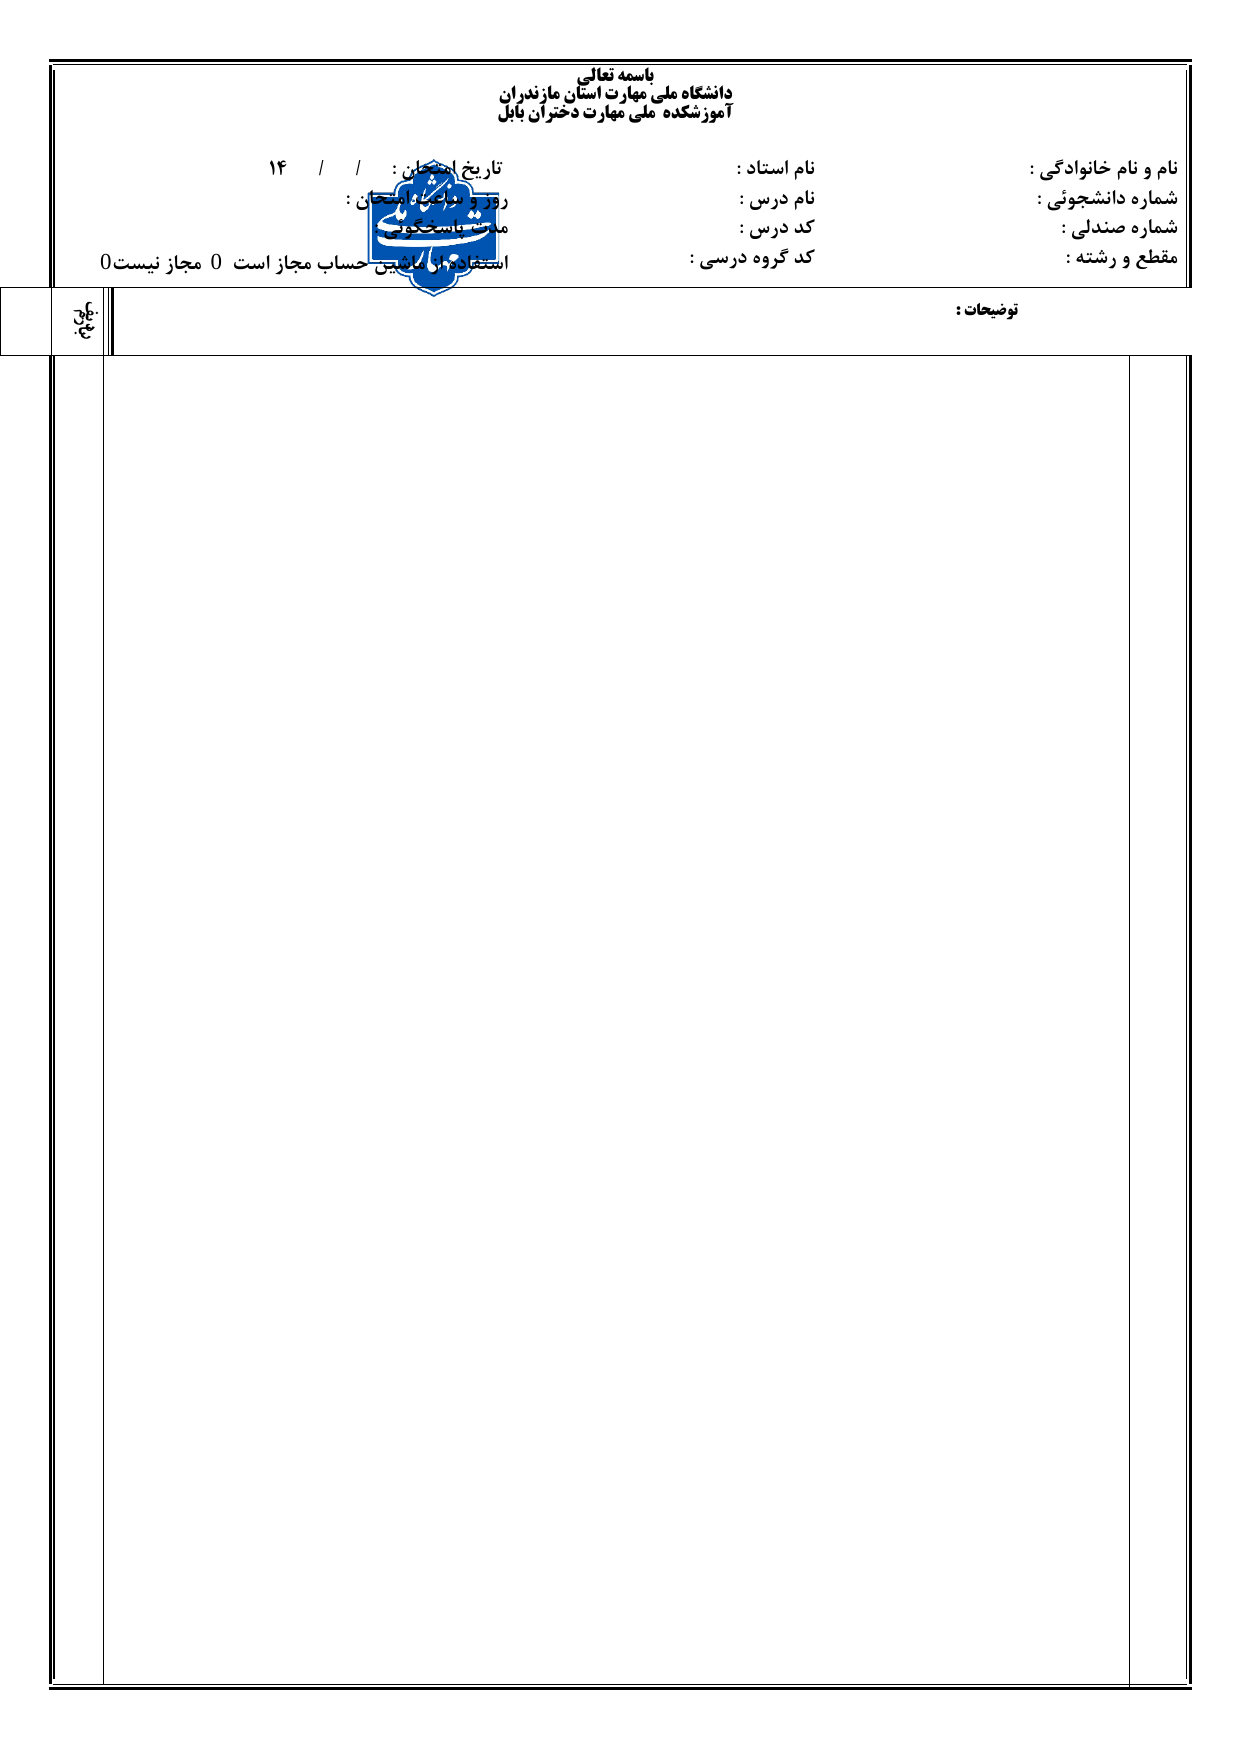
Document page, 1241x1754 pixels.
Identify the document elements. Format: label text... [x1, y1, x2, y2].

table_header [1044, 62, 1189, 159]
table_cell مدت پاسخگوئي : [55, 219, 519, 248]
table_cell تاريخ امتحان : / / 14 [55, 160, 519, 189]
table_cell بارم [52, 288, 103, 355]
table_cell شماره دانشجوئي : [826, 189, 1186, 219]
table_header [52, 62, 187, 159]
table_cell نام و نام خانوادگي : [826, 160, 1186, 189]
table_cell [52, 356, 103, 1684]
table_cell [1130, 356, 1189, 1684]
table_cell كد گروه درسی : [519, 248, 826, 287]
table_cell نام استاد : [519, 160, 826, 189]
table_cell مقطع و رشته : [826, 248, 1186, 287]
picture [367, 288, 500, 297]
table_cell شماره صندلي : [826, 219, 1186, 248]
table_cell روز و ساعت امتحان : [55, 189, 519, 219]
table_cell كد درس : [519, 219, 826, 248]
table_cell استفاده از ماشين حساب مجاز است مجاز نيست [55, 248, 519, 287]
table_cell نام درس : [519, 189, 826, 219]
table_cell [104, 356, 1129, 1684]
table_header باسمه تعالي دانشگاه ملی مهارت استان مازندران آموزشکده ملی مهارت دختران بابل [187, 65, 1044, 159]
